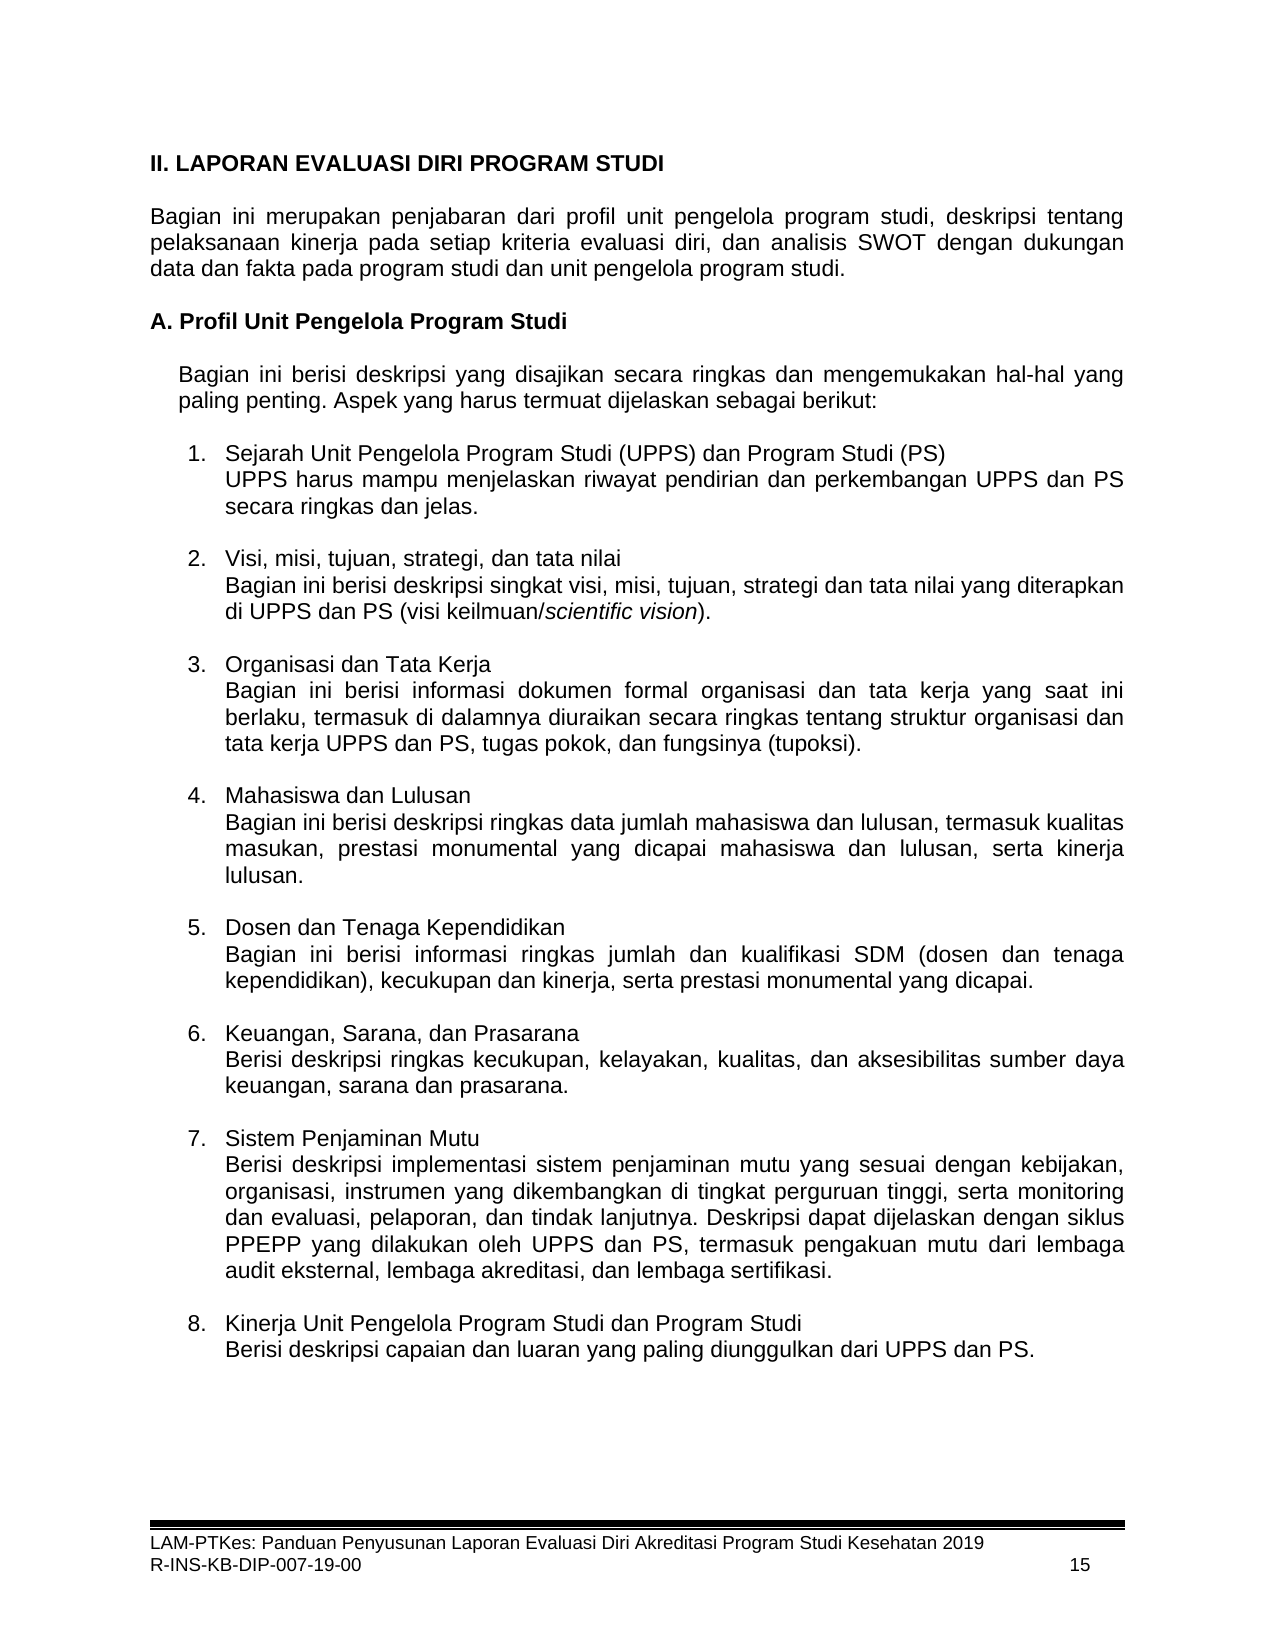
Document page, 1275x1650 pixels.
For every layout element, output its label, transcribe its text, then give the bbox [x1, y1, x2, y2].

list Sejarah Unit Pengelola Program Studi (UPPS) dan Program Studi (PS) [187, 440, 1125, 466]
text Bagian ini berisi informasi ringkas jumlah dan kualifikasi SDM (dosen dan tenaga kependidikan), kecukupan dan kinerja, serta prestasi monumental yang dicapai. [225, 941, 1125, 993]
subtitle A. Profil Unit Pengelola Program Studi [150, 308, 1125, 334]
list Dosen dan Tenaga Kependidikan [187, 914, 1125, 941]
text UPPS harus mampu menjelaskan riwayat pendirian dan perkembangan UPPS dan PS secara ringkas dan jelas. [225, 466, 1125, 519]
text Berisi deskripsi capaian dan luaran yang paling diunggulkan dari UPPS dan PS. [225, 1336, 1125, 1362]
list Organisasi dan Tata Kerja [187, 651, 1125, 677]
text Berisi deskripsi implementasi sistem penjaminan mutu yang sesuai dengan kebijakan, organisasi, instrumen yang dikembangkan di tingkat perguruan tinggi, serta monitoring dan evaluasi, pelaporan, dan tindak lanjutnya. Deskripsi dapat dijelaskan dengan siklus PPEPP yang dilakukan oleh UPPS dan PS, termasuk pengakuan mutu dari lembaga audit eksternal, lembaga akreditasi, dan lembaga sertifikasi. [225, 1151, 1125, 1283]
text Bagian ini merupakan penjabaran dari profil unit pengelola program studi, deskripsi tentang pelaksanaan kinerja pada setiap kriteria evaluasi diri, dan analisis SWOT dengan dukungan data dan fakta pada program studi dan unit pengelola program studi. [150, 203, 1125, 282]
text Berisi deskripsi ringkas kecukupan, kelayakan, kualitas, dan aksesibilitas sumber daya keuangan, sarana dan prasarana. [225, 1046, 1125, 1099]
list Kinerja Unit Pengelola Program Studi dan Program Studi [187, 1309, 1125, 1336]
text Bagian ini berisi deskripsi ringkas data jumlah mahasiswa dan lulusan, termasuk kualitas masukan, prestasi monumental yang dicapai mahasiswa dan lulusan, serta kinerja lulusan. [225, 809, 1125, 888]
text Bagian ini berisi informasi dokumen formal organisasi dan tata kerja yang saat ini berlaku, termasuk di dalamnya diuraikan secara ringkas tentang struktur organisasi dan tata kerja UPPS dan PS, tugas pokok, dan fungsinya (tupoksi). [225, 677, 1125, 756]
list Visi, misi, tujuan, strategi, dan tata nilai [187, 545, 1125, 572]
list Mahasiswa dan Lulusan [187, 782, 1125, 809]
list Keuangan, Sarana, dan Prasarana [187, 1020, 1125, 1046]
list Sistem Penjaminan Mutu [187, 1125, 1125, 1151]
text Bagian ini berisi deskripsi yang disajikan secara ringkas dan mengemukakan hal-hal yang paling penting. Aspek yang harus termuat dijelaskan sebagai berikut: [178, 361, 1125, 413]
text Bagian ini berisi deskripsi singkat visi, misi, tujuan, strategi dan tata nilai yang diterapkan di UPPS dan PS (visi keilmuan/scientific vision). [225, 572, 1125, 624]
subtitle II. LAPORAN EVALUASI DIRI PROGRAM STUDI [150, 150, 1125, 176]
